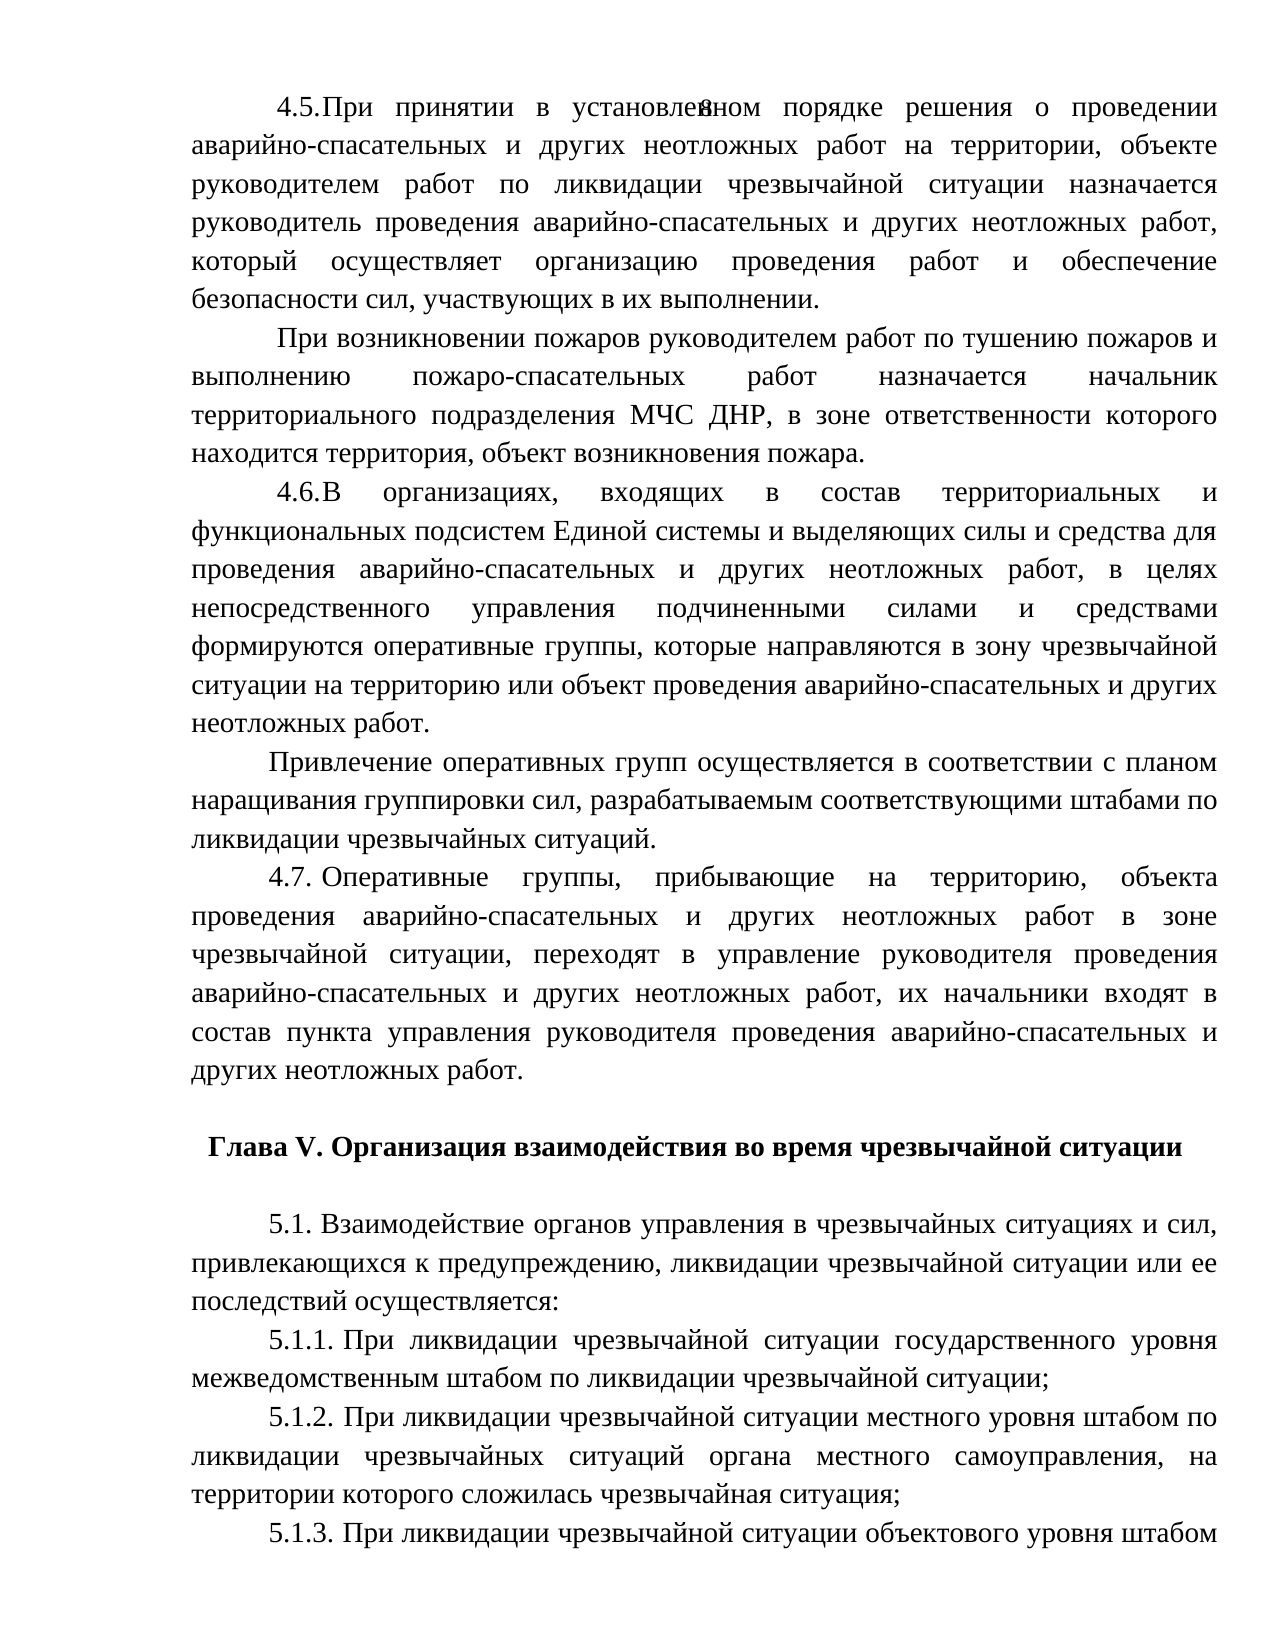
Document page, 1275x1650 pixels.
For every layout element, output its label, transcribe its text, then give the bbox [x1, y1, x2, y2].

list При ликвидации чрезвычайной ситуации государственного уровня межведомственным штабом по ликвидации чрезвычайной ситуации; [191, 1322, 1218, 1394]
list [191, 1515, 1218, 1548]
list При ликвидации чрезвычайной ситуации местного уровня штабом по ликвидации чрезвычайных ситуаций органа местного самоуправления, на территории которого сложилась чрезвычайная ситуация; [191, 1399, 1218, 1510]
text При возникновении пожаров руководителем работ по тушению пожаров и выполнению пожаро-спасательных работ назначается начальник территориального подразделения МЧС ДНР, в зоне ответственности которого находится территория, объект возникновения пожара. [191, 320, 1218, 469]
text Привлечение оперативных групп осуществляется в соответствии с планом наращивания группировки сил, разрабатываемым соответствующими штабами по ликвидации чрезвычайных ситуаций. [191, 744, 1218, 854]
text Глава V. Организация взаимодействия во время чрезвычайной ситуации [208, 1129, 1218, 1163]
list Взаимодействие органов управления в чрезвычайных ситуациях и сил, привлекающихся к предупреждению, ликвидации чрезвычайной ситуации или ее последствий осуществляется: [191, 1206, 1218, 1317]
list При принятии в установленном порядке решения о проведении аварийно-спасательных и других неотложных работ на территории, объекте руководителем работ по ликвидации чрезвычайной ситуации назначается руководитель проведения аварийно-спасательных и других неотложных работ, который осуществляет организацию проведения работ и обеспечение безопасности сил, участвующих в их выполнении. [191, 89, 1218, 315]
list В организациях, входящих в состав территориальных и функциональных подсистем Единой системы и выделяющих силы и средства для проведения аварийно-спасательных и других неотложных работ, в целях непосредственного управления подчиненными силами и средствами формируются оперативные группы, которые направляются в зону чрезвычайной ситуации на территорию или объект проведения аварийно-спасательных и других неотложных работ. [191, 474, 1218, 739]
list Оперативные группы, прибывающие на территорию, объекта проведения аварийно-спасательных и других неотложных работ в зоне чрезвычайной ситуации, переходят в управление руководителя проведения аварийно-спасательных и других неотложных работ, их начальники входят в состав пункта управления руководителя проведения аварийно-спасательных и других неотложных работ. [191, 859, 1218, 1086]
